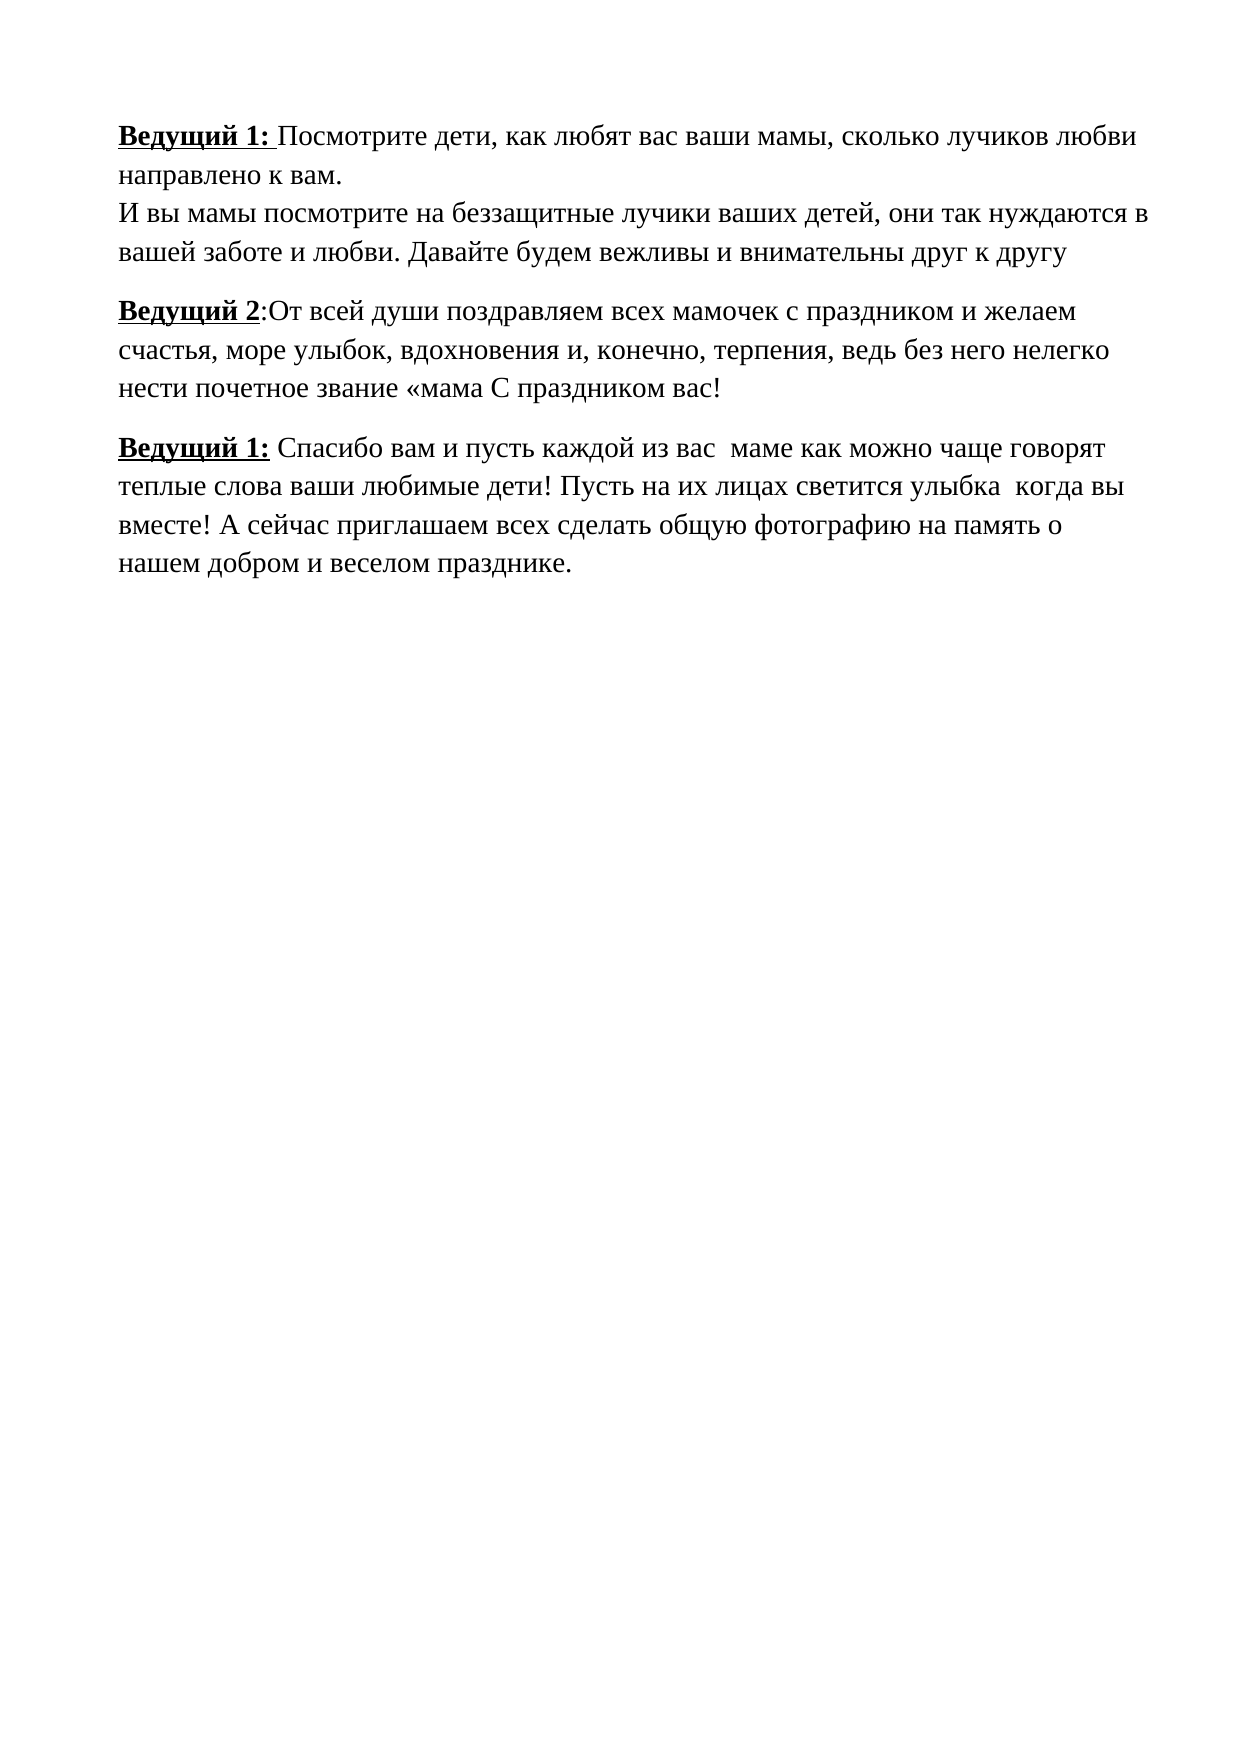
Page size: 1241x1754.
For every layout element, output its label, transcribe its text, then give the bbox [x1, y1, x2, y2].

text Ведущий 1: Спасибо вам и пусть каждой из вас маме как можно чаще говорят теплые слова ваши любимые дети! Пусть на их лицах светится улыбка когда вы вместе! А сейчас приглашаем всех сделать общую фотографию на память о нашем добром и веселом празднике. [118, 430, 1152, 611]
text Ведущий 1: Посмотрите дети, как любят вас ваши мамы, сколько лучиков любви направлено к вам. И вы мамы посмотрите на беззащитные лучики ваших детей, они так нуждаются в вашей заботе и любви. Давайте будем вежливы и внимательны друг к другу [118, 118, 1152, 268]
text Ведущий 2:От всей души поздравляем всех мамочек с праздником и желаем счастья, море улыбок, вдохновения и, конечно, терпения, ведь без него нелегко нести почетное звание «мама С праздником вас! [118, 293, 1152, 404]
